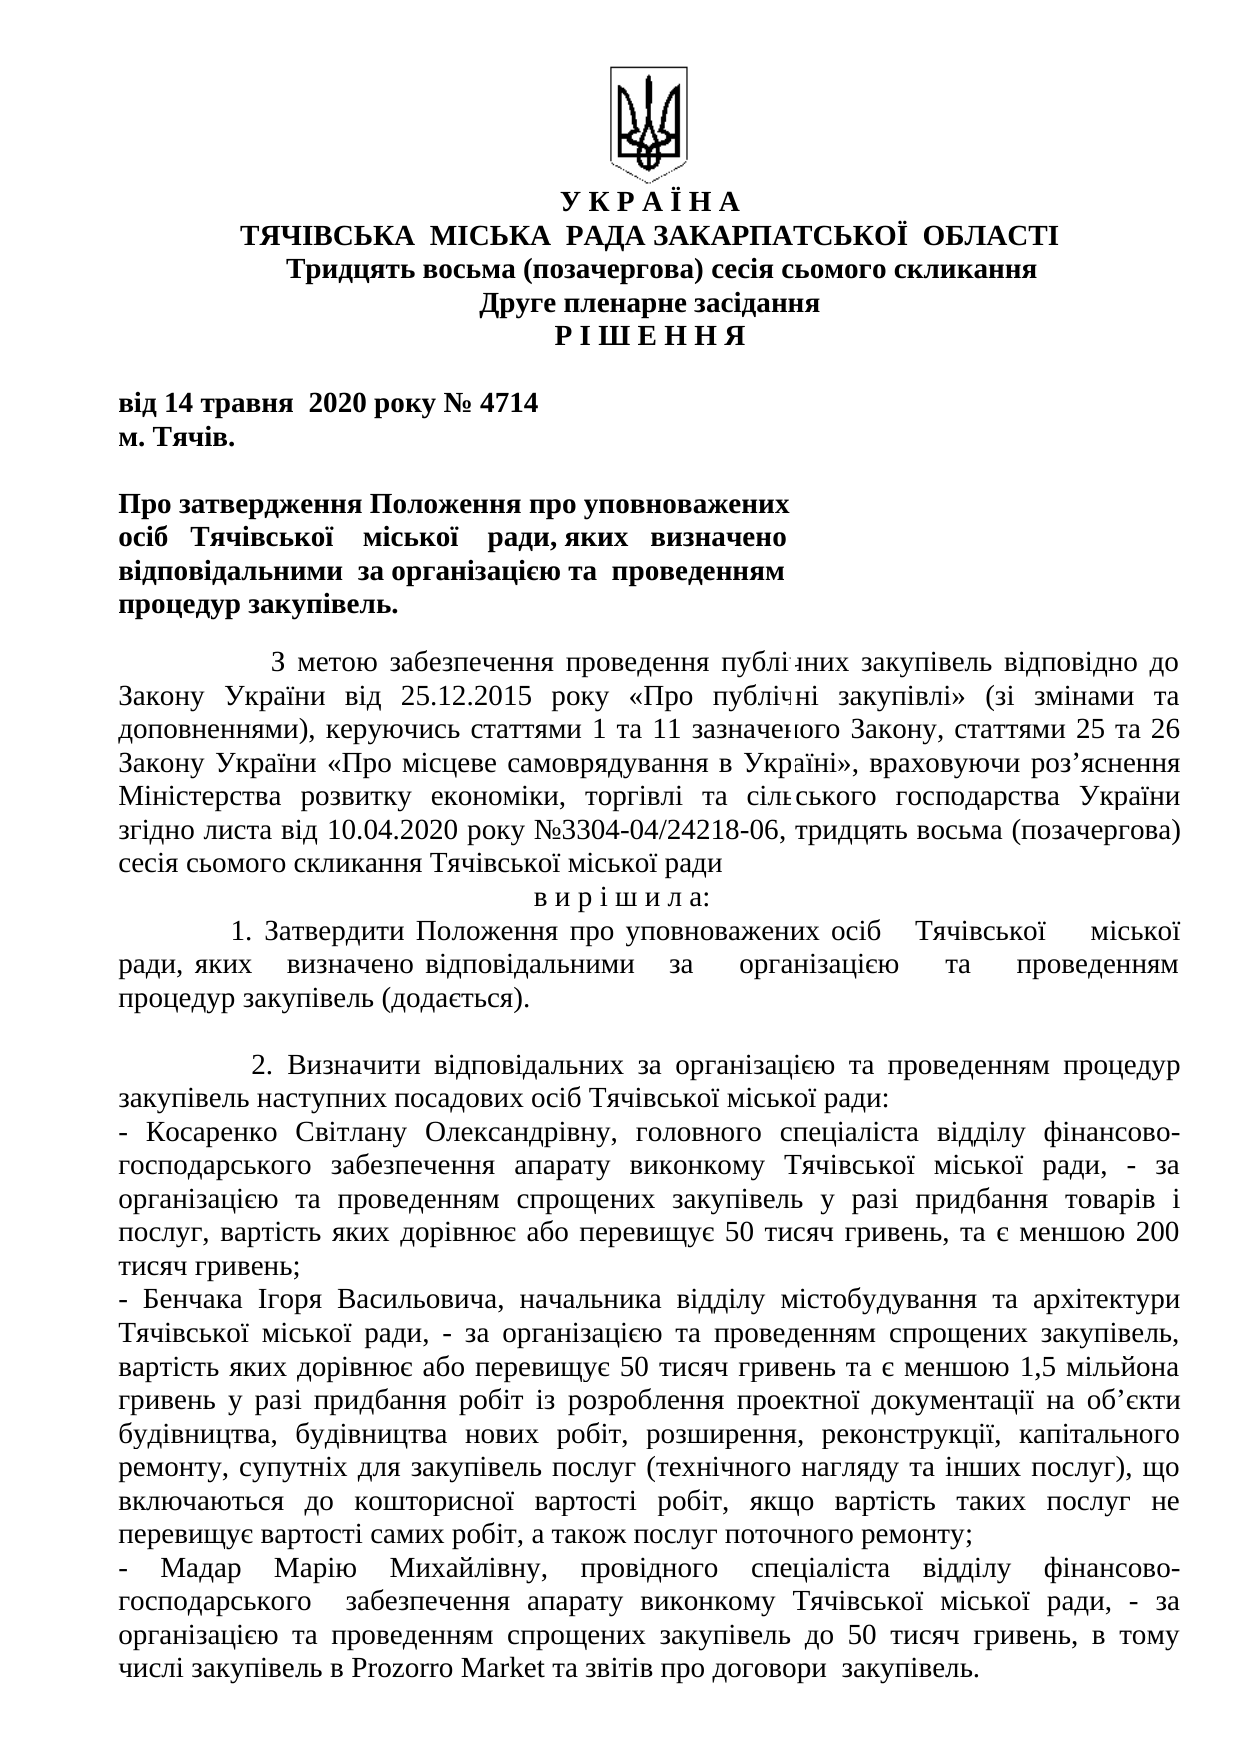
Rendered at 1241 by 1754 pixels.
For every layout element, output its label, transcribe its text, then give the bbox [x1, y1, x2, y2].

text Тридцять восьма (позачергова) сесія сьомого скликання [118, 251, 1181, 285]
subtitle відповідальними за організацією та проведенням [118, 553, 1181, 587]
text від 14 травня 2020 року № 4714 [118, 385, 1181, 419]
list - Бенчака Ігоря Васильовича, начальника відділу містобудування та архітектури Тячівської міської ради, - за організацією та проведенням спрощених закупівель, вартість яких дорівнює або перевищує 50 тисяч гривень та є меншою 1,5 мільйона гривень у разі придбання робіт із розроблення проектної документації на об’єкти будівництва, будівництва нових робіт, розширення, реконструкції, капітального ремонту, супутніх для закупівель послуг (технічного нагляду та інших послуг), що включаються до кошторисної вартості робіт, якщо вартість таких послуг не перевищує вартості самих робіт, а також послуг поточного ремонту; [118, 1282, 1181, 1416]
list - Косаренко Світлану Олександрівну, головного спеціаліста відділу фінансово-господарського забезпечення апарату виконкому Тячівської міської ради, - за організацією та проведенням спрощених закупівель у разі придбання товарів і послуг, вартість яких дорівнює або перевищує 50 тисяч гривень, та є меншою 200 тисяч гривень; [118, 1114, 1181, 1282]
subtitle 1. Затвердити Положення про уповноважених осіб Тячівської міської ради, яких визначено відповідальними за організацією та проведенням процедур закупівель (додається). [118, 913, 1181, 1013]
text З метою забезпечення проведення публічних закупівель відповідно до Закону України від 25.12.2015 року «Про публічні закупівлі» (зі змінами та доповненнями), керуючись статтями 1 та 11 зазначеного Закону, статтями 25 та 26 Закону України «Про місцеве самоврядування в Україні», враховуючи роз’яснення Міністерства розвитку економіки, торгівлі та сільського господарства України згідно листа від 10.04.2020 року №3304-04/24218-06, тридцять восьма (позачергова) сесія сьомого скликання Тячівської міської ради [118, 644, 1181, 879]
text м. Тячів. [118, 419, 1181, 452]
subtitle Про затвердження Положення про уповноважених [118, 486, 1181, 519]
text Р І Ш Е Н Н Я [118, 318, 1181, 352]
text в и р і ш и л а: [118, 879, 1181, 913]
text ТЯЧІВСЬКА МІСЬКА РАДА ЗАКАРПАТСЬКОЇ ОБЛАСТІ [118, 218, 1181, 251]
subtitle процедур закупівель. [118, 587, 1181, 620]
text Друге пленарне засідання [118, 285, 1181, 318]
text У К Р А Ї Н А [118, 184, 1181, 218]
list - Мадар Марію Михайлівну, провідного спеціаліста відділу фінансово-господарського забезпечення апарату виконкому Тячівської міської ради, - за організацією та проведенням спрощених закупівель до 50 тисяч гривень, в тому числі закупівель в Prozorro Market та звітів про договори закупівель. [118, 1550, 1181, 1684]
text 2. Визначити відповідальних за організацією та проведенням процедур закупівель наступних посадових осіб Тячівської міської ради: [118, 1047, 1181, 1114]
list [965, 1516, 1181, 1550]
subtitle осіб Тячівської міської ради, яких визначено [118, 519, 1181, 553]
